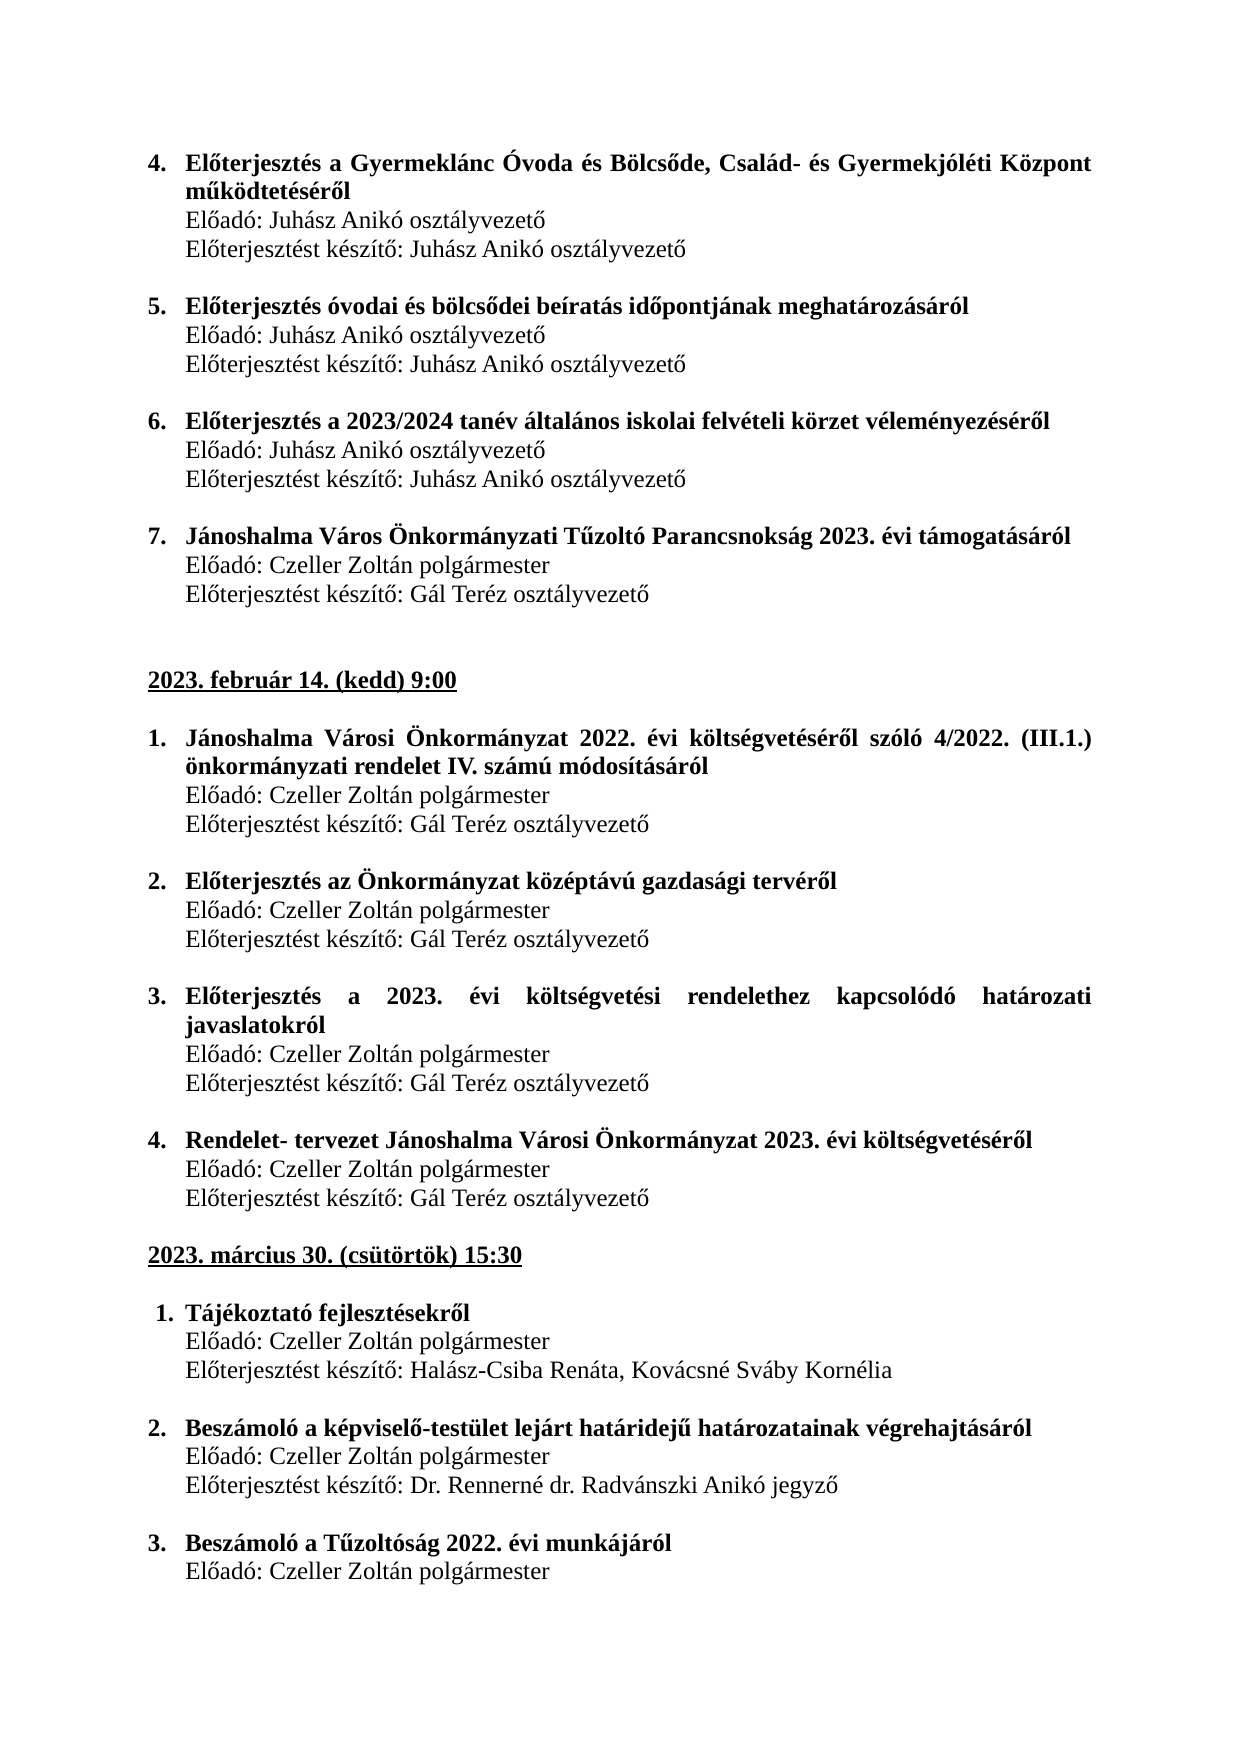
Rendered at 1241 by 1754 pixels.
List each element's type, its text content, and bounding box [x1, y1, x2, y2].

text Előadó: Czeller Zoltán polgármester [185, 895, 1093, 924]
text Előadó: Czeller Zoltán polgármester [185, 1556, 1093, 1585]
text Előadó: Juhász Anikó osztályvezető [185, 435, 1093, 464]
text Előterjesztést készítő: Gál Teréz osztályvezető [185, 1068, 1093, 1096]
list Előterjesztés a 2023. évi költségvetési rendelethez kapcsolódó határozati javaslatokról [148, 981, 1093, 1039]
text Előadó: Czeller Zoltán polgármester [185, 550, 1093, 579]
text Előadó: Czeller Zoltán polgármester [185, 1326, 1093, 1355]
list Előterjesztés az Önkormányzat középtávú gazdasági tervéről [148, 866, 1093, 895]
text Előterjesztést készítő: Dr. Rennerné dr. Radvánszki Anikó jegyző [185, 1470, 1093, 1499]
text Előterjesztést készítő: Gál Teréz osztályvezető [185, 809, 1093, 838]
text Előterjesztést készítő: Halász-Csiba Renáta, Kovácsné Sváby Kornélia [185, 1355, 1093, 1384]
text Előadó: Juhász Anikó osztályvezető [185, 205, 1093, 234]
list Jánoshalma Városi Önkormányzat 2022. évi költségvetéséről szóló 4/2022. (III.1.) önkormányzati rendelet IV. számú módosításáról [148, 723, 1093, 780]
text Előterjesztést készítő: Juhász Anikó osztályvezető [185, 234, 1093, 263]
list Rendelet- tervezet Jánoshalma Városi Önkormányzat 2023. évi költségvetéséről [148, 1125, 1093, 1154]
text 2023. március 30. (csütörtök) 15:30 [148, 1240, 1093, 1269]
list Tájékoztató fejlesztésekről [155, 1298, 1093, 1326]
text Előterjesztést készítő: Gál Teréz osztályvezető [185, 924, 1093, 953]
text 2023. február 14. (kedd) 9:00 [148, 665, 1093, 694]
text Előadó: Czeller Zoltán polgármester [185, 780, 1093, 809]
text Előterjesztést készítő: Juhász Anikó osztályvezető [185, 464, 1093, 493]
text Előadó: Juhász Anikó osztályvezető [185, 320, 1093, 349]
list Beszámoló a képviselő-testület lejárt határidejű határozatainak végrehajtásáról [148, 1413, 1093, 1441]
list Beszámoló a Tűzoltóság 2022. évi munkájáról [148, 1528, 1093, 1556]
text Előadó: Czeller Zoltán polgármester [185, 1039, 1093, 1068]
list Előterjesztés óvodai és bölcsődei beíratás időpontjának meghatározásáról [148, 291, 1093, 320]
list Előterjesztés a Gyermeklánc Óvoda és Bölcsőde, Család- és Gyermekjóléti Központ működtetéséről [148, 148, 1093, 205]
text Előadó: Czeller Zoltán polgármester [185, 1441, 1093, 1470]
text Előadó: Czeller Zoltán polgármester [185, 1154, 1093, 1183]
text Előterjesztést készítő: Juhász Anikó osztályvezető [185, 349, 1093, 378]
list Jánoshalma Város Önkormányzati Tűzoltó Parancsnokság 2023. évi támogatásáról [148, 521, 1093, 550]
text Előterjesztést készítő: Gál Teréz osztályvezető [185, 1183, 1093, 1211]
text Előterjesztést készítő: Gál Teréz osztályvezető [185, 579, 1093, 608]
list Előterjesztés a 2023/2024 tanév általános iskolai felvételi körzet véleményezéséről [148, 406, 1093, 435]
